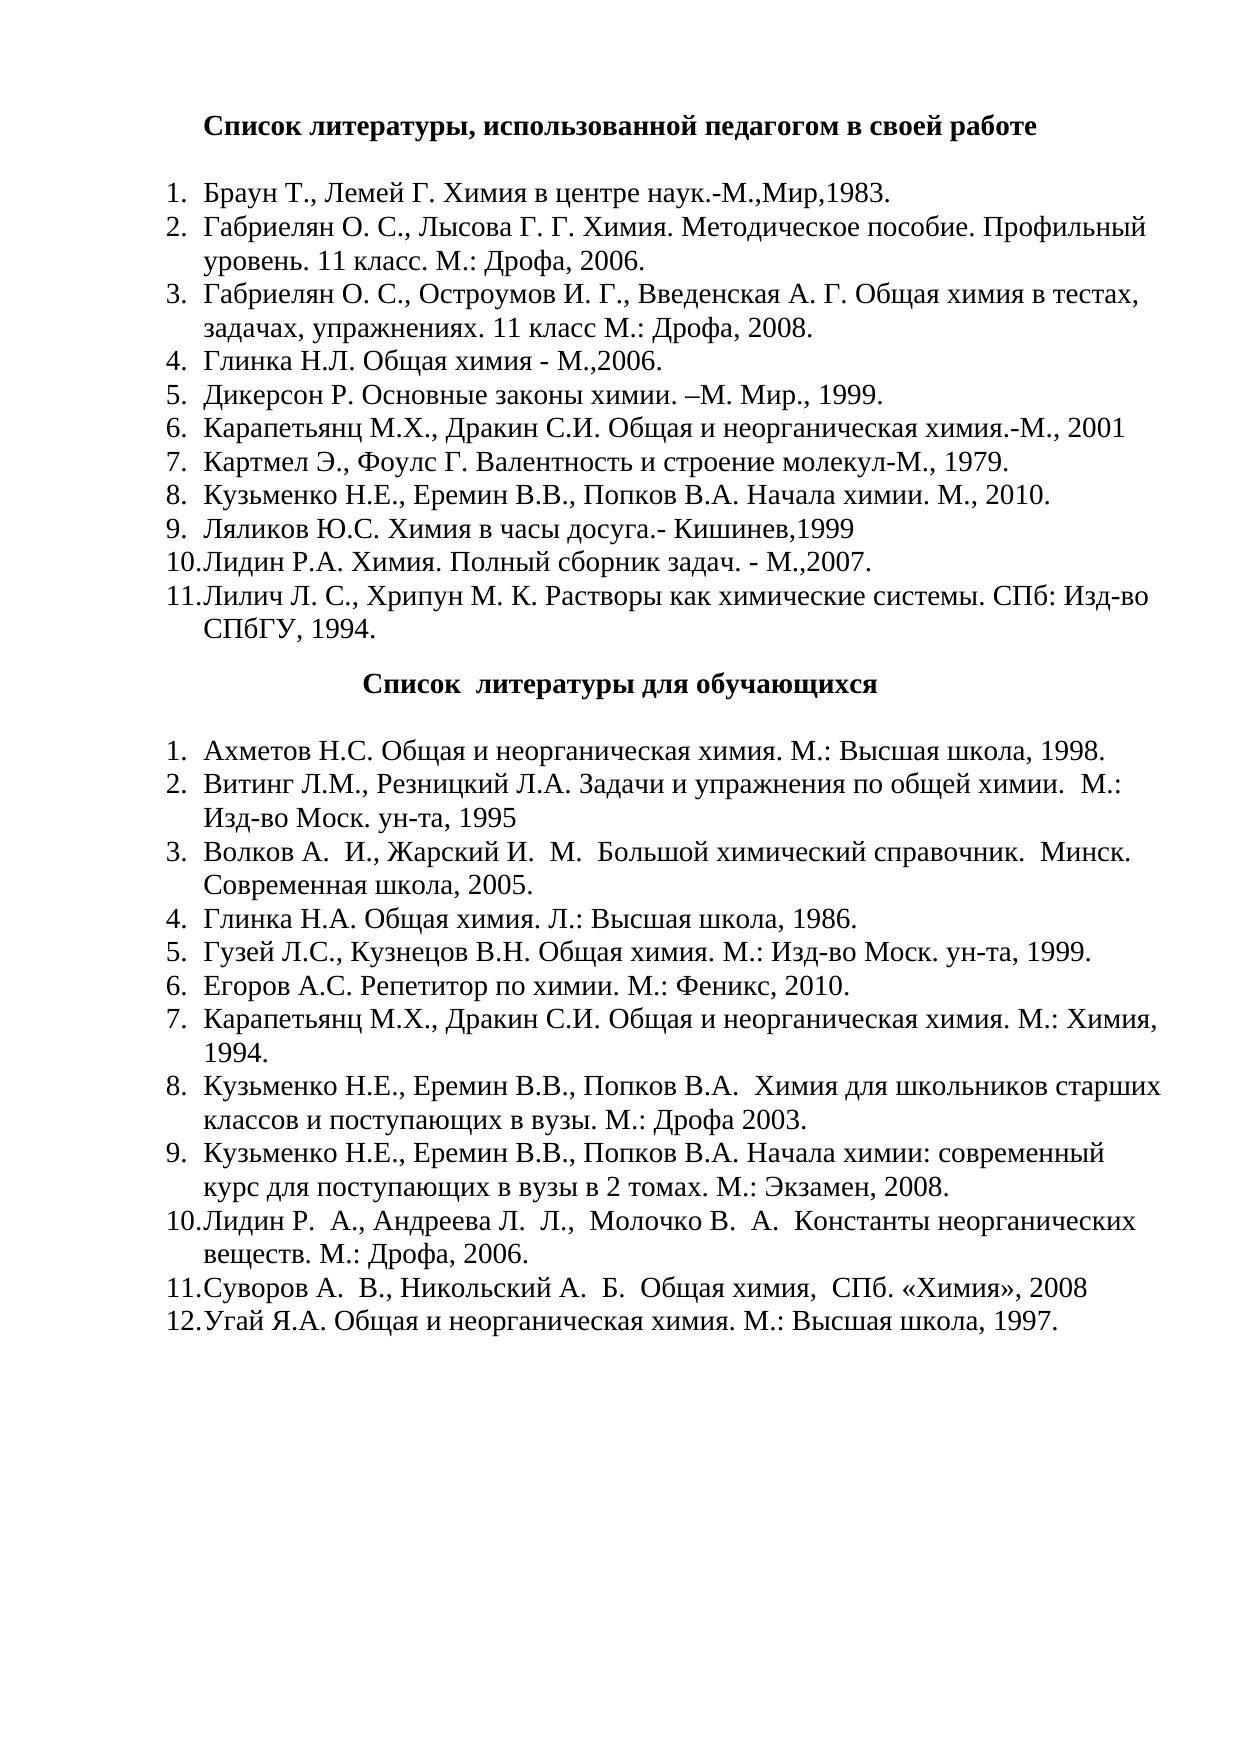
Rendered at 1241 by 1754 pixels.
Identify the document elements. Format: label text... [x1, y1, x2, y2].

list Лилич Л. С., Хрипун М. К. Растворы как химические системы. СПб: Изд-во СПбГУ, 1994. [166, 578, 1165, 645]
list Кузьменко Н.Е., Еремин В.В., Попков В.А. Начала химии: современный курс для поступающих в вузы в 2 томах. М.: Экзамен, 2008. [166, 1136, 1165, 1203]
list Кузьменко Н.Е., Еремин В.В., Попков В.А. Начала химии. М., 2010. [166, 477, 1165, 511]
list Ляликов Ю.С. Химия в часы досуга.- Кишинев,1999 [166, 511, 1165, 544]
list Лидин Р. А., Андреева Л. Л., Молочко В. А. Константы неорганических веществ. М.: Дрофа, 2006. [166, 1203, 1165, 1270]
list Дикерсон Р. Основные законы химии. –М. Мир., 1999. [166, 377, 1165, 410]
list Браун Т., Лемей Г. Химия в центре наук.-М.,Мир,1983. [166, 176, 1165, 209]
list Лидин Р.А. Химия. Полный сборник задач. - М.,2007. [166, 544, 1165, 578]
list Глинка Н.Л. Общая химия - М.,2006. [166, 343, 1165, 377]
list Кузьменко Н.Е., Еремин В.В., Попков В.А. Химия для школьников старших классов и поступающих в вузы. М.: Дрофа 2003. [166, 1068, 1165, 1136]
list Суворов А. В., Никольский А. Б. Общая химия, СПб. «Химия», 2008 [166, 1270, 1165, 1303]
list Глинка Н.А. Общая химия. Л.: Высшая школа, 1986. [166, 901, 1165, 934]
list Габриелян О. С., Остроумов И. Г., Введенская А. Г. Общая химия в тестах, задачах, упражнениях. 11 класс М.: Дрофа, 2008. [166, 276, 1165, 343]
list Егоров А.С. Репетитор по химии. М.: Феникс, 2010. [166, 968, 1165, 1001]
list Карапетьянц М.Х., Дракин С.И. Общая и неорганическая химия. М.: Химия, 1994. [166, 1001, 1165, 1068]
list Витинг Л.М., Резницкий Л.А. Задачи и упражнения по общей химии. М.: Изд-во Моск. ун-та, 1995 [166, 767, 1165, 834]
list Гузей Л.С., Кузнецов В.Н. Общая химия. М.: Изд-во Моск. ун-та, 1999. [166, 934, 1165, 968]
list Карапетьянц М.Х., Дракин С.И. Общая и неорганическая химия.-М., 2001 [166, 410, 1165, 444]
text Список литературы, использованной педагогом в своей работе [75, 108, 1165, 142]
text Список литературы для обучающихся [75, 666, 1165, 699]
list Ахметов Н.С. Общая и неорганическая химия. М.: Высшая школа, 1998. [166, 733, 1165, 767]
list Волков А. И., Жарский И. М. Большой химический справочник. Минск. Современная школа, 2005. [166, 834, 1165, 901]
list Картмел Э., Фоулс Г. Валентность и строение молекул-М., 1979. [166, 444, 1165, 477]
list Габриелян О. С., Лысова Г. Г. Химия. Методическое пособие. Профильный уровень. 11 класс. М.: Дрофа, 2006. [166, 209, 1165, 276]
list Угай Я.А. Общая и неорганическая химия. М.: Высшая школа, 1997. [166, 1303, 1165, 1365]
